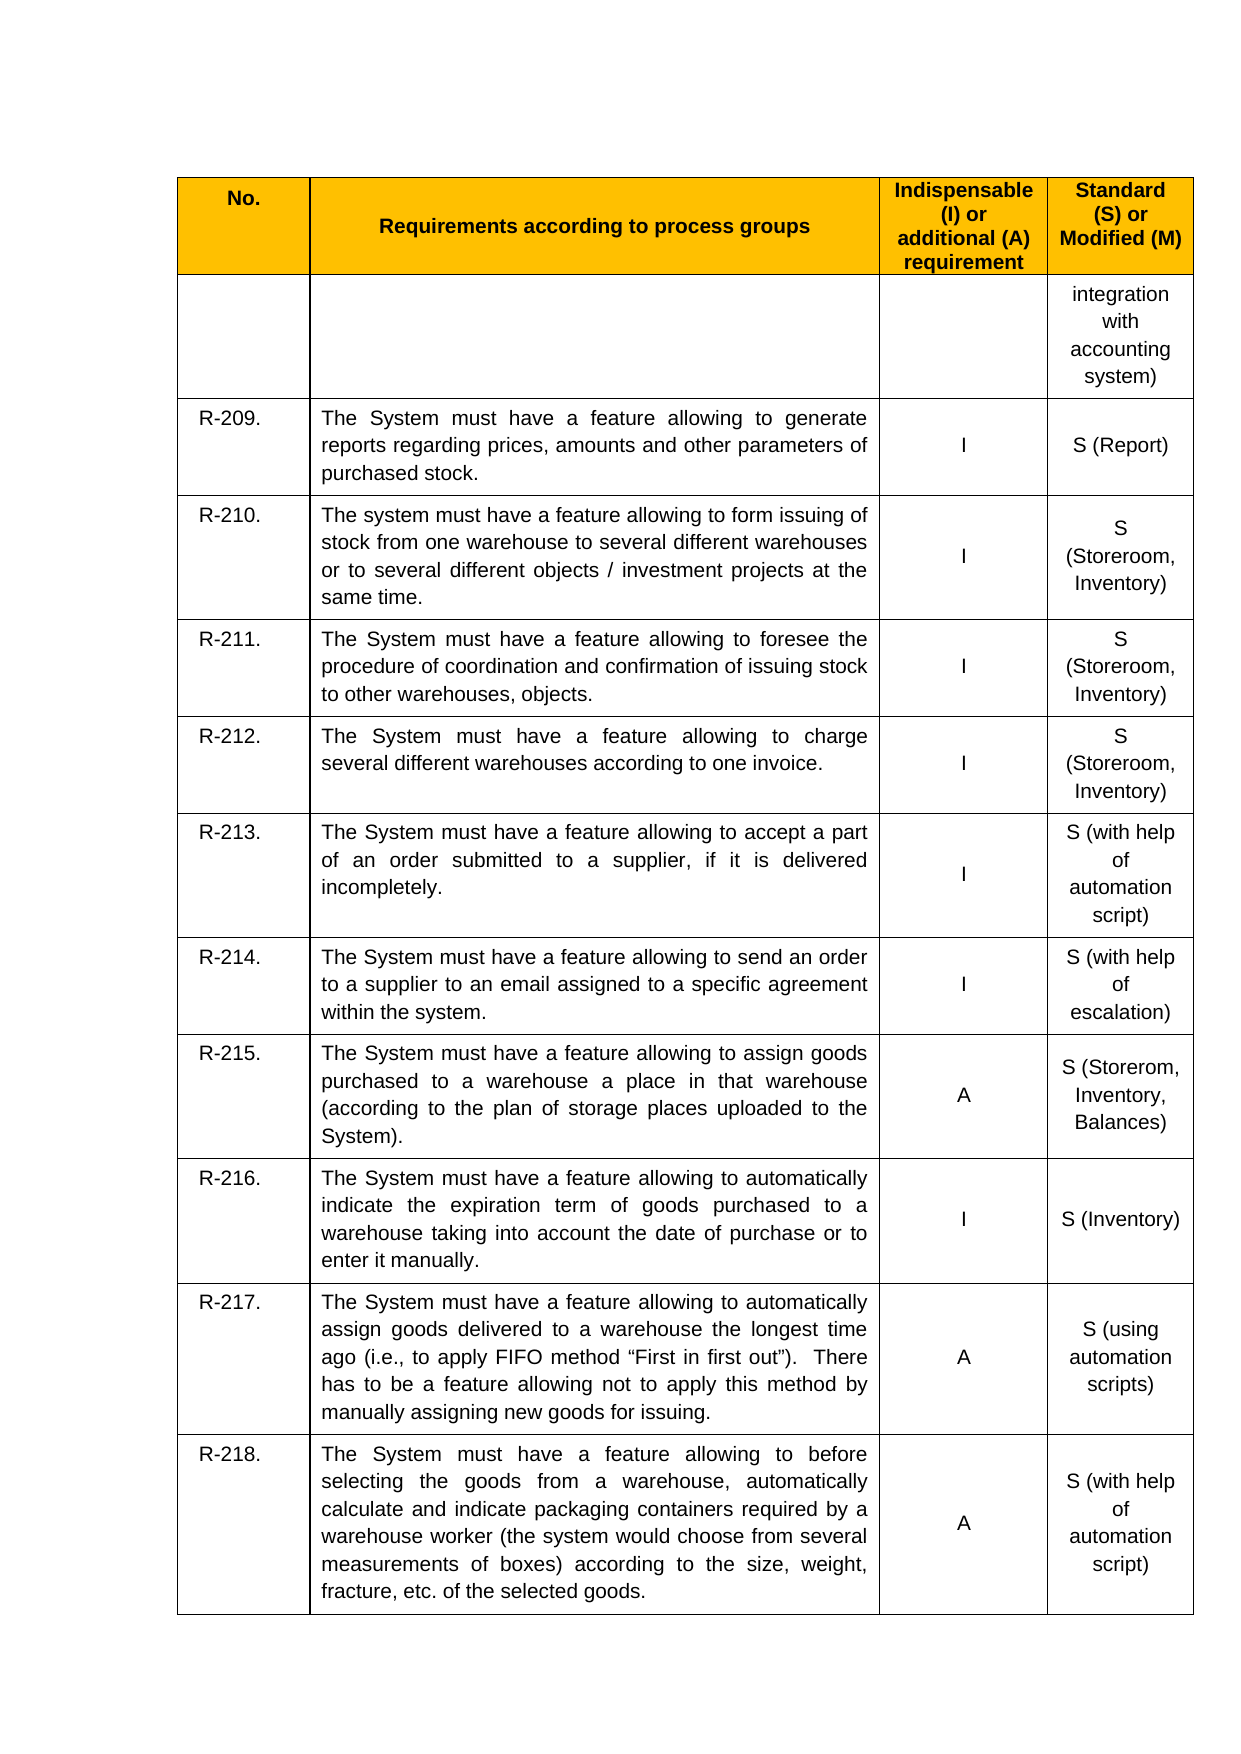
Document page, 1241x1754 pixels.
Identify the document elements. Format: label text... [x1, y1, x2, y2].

table_cell I [880, 938, 1047, 1034]
table_cell [178, 1435, 309, 1613]
table_cell I [880, 620, 1047, 716]
table_cell I [880, 275, 1047, 398]
table_header Requirements according to process groups [311, 178, 879, 274]
table_cell [178, 496, 309, 619]
table_cell S (with help of escalation) [1048, 938, 1193, 1034]
table_cell The System must have a feature allowing to foresee the procedure of coordination and confirmation of issuing stock to other warehouses, objects. [311, 620, 879, 716]
table_cell S (Storeroom, Inventory) [1048, 717, 1193, 813]
table_cell S (using automation scripts) [1048, 1284, 1193, 1434]
table_cell I [880, 399, 1047, 495]
table_cell The system must have a feature allowing to form issuing of stock from one warehouse to several different warehouses or to several different objects / investment projects at the same time. [311, 496, 879, 619]
table_cell I [880, 814, 1047, 937]
table_cell [178, 620, 309, 716]
table_cell The System must have a feature allowing to assign goods purchased to a warehouse a place in that warehouse (according to the plan of storage places uploaded to the System). [311, 1035, 879, 1158]
table_cell S (Storeroom, Inventory) [1048, 496, 1193, 619]
table_cell S (Report) [1048, 399, 1193, 495]
table_cell [178, 1035, 309, 1158]
table_header No. [178, 178, 309, 274]
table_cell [311, 275, 879, 398]
table_cell S (Storerom, Inventory, Balances) [1048, 1035, 1193, 1158]
table_cell [178, 399, 309, 495]
table_cell The System must have a feature allowing to before selecting the goods from a warehouse, automatically calculate and indicate packaging containers required by a warehouse worker (the system would choose from several measurements of boxes) according to the size, weight, fracture, etc. of the selected goods. [311, 1435, 879, 1613]
table_cell [178, 938, 309, 1034]
table_cell [178, 1159, 309, 1282]
table_cell S (Inventory) [1048, 1159, 1193, 1282]
table_cell The System must have a feature allowing to accept a part of an order submitted to a supplier, if it is delivered incompletely. [311, 814, 879, 937]
table_cell S (with help of automation script) [1048, 1435, 1193, 1613]
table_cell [1048, 275, 1193, 398]
table_cell S (with help of automation script) [1048, 814, 1193, 937]
table_cell S (Storeroom, Inventory) [1048, 620, 1193, 716]
table_cell A [880, 1435, 1047, 1613]
table_cell [178, 814, 309, 937]
table_header Standard (S) or Modified (M) [1048, 178, 1193, 274]
table_header Indispensable (I) or additional (A) requirement [880, 178, 1047, 274]
table_cell The System must have a feature allowing to generate reports regarding prices, amounts and other parameters of purchased stock. [311, 399, 879, 495]
table_cell [178, 275, 309, 398]
table_cell A [880, 1284, 1047, 1434]
table_cell I [880, 496, 1047, 619]
table_cell The System must have a feature allowing to automatically assign goods delivered to a warehouse the longest time ago (i.e., to apply FIFO method “First in first out”). There has to be a feature allowing not to apply this method by manually assigning new goods for issuing. [311, 1284, 879, 1434]
table_cell The System must have a feature allowing to charge several different warehouses according to one invoice. [311, 717, 879, 813]
table_cell The System must have a feature allowing to send an order to a supplier to an email assigned to a specific agreement within the system. [311, 938, 879, 1034]
table_cell [178, 717, 309, 813]
table_cell A [880, 1035, 1047, 1158]
table_cell I [880, 717, 1047, 813]
table_cell [178, 1284, 309, 1434]
table_cell I [880, 1159, 1047, 1282]
table_cell The System must have a feature allowing to automatically indicate the expiration term of goods purchased to a warehouse taking into account the date of purchase or to enter it manually. [311, 1159, 879, 1282]
